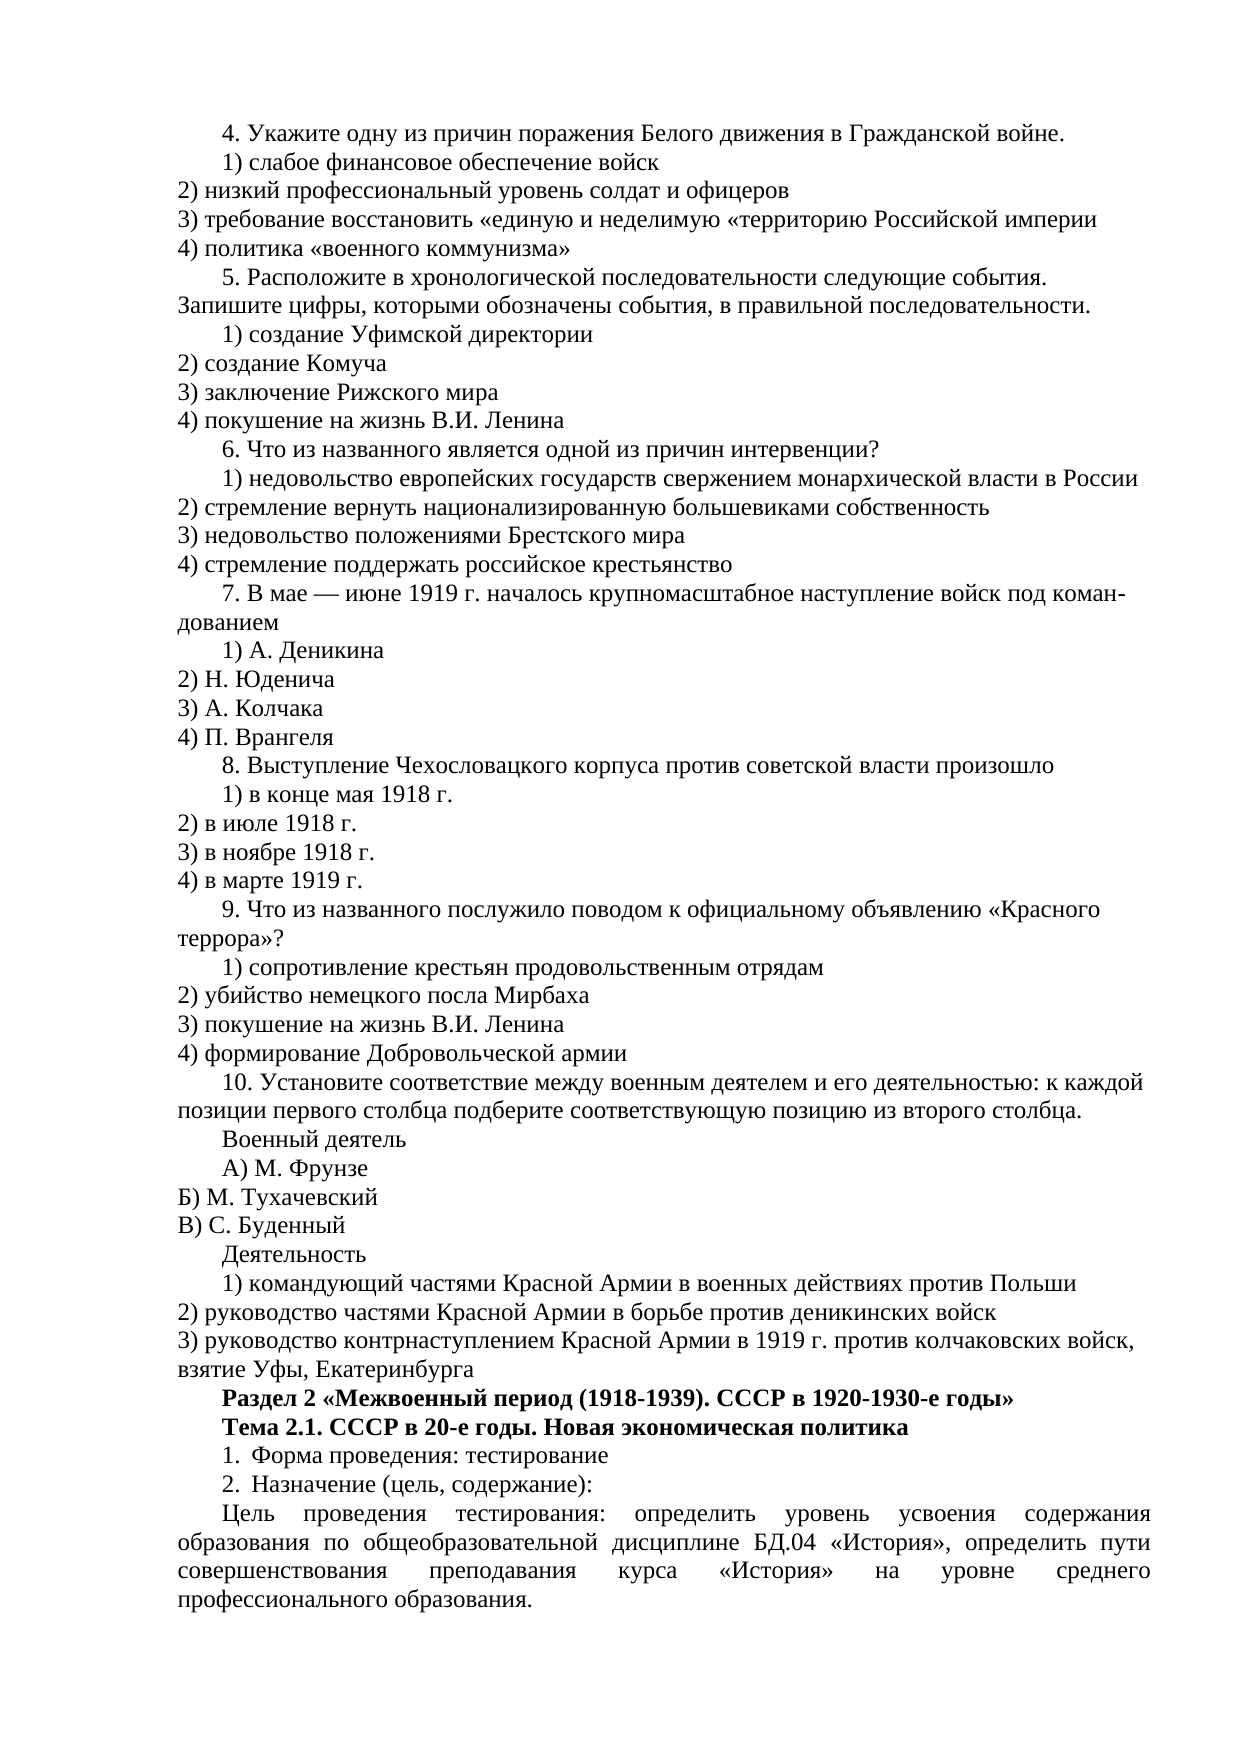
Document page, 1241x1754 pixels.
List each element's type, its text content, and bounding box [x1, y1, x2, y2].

text Цель проведения тестирования: определить уровень усвоения содержания образования по общеобразовательной дисциплине БД.04 «История», определить пути совершенствования преподавания курса «История» на уровне среднего профессионального образования. [177, 1498, 1152, 1613]
text Тема 2.1. СССР в 20-е годы. Новая экономическая политика [177, 1412, 1152, 1441]
text 1) сопротивление крестьян продовольственным отрядам 2) убийство немецкого посла Мирбаха 3) покушение на жизнь В.И. Ленина 4) формирование Добровольческой армии [177, 952, 1152, 1067]
text Деятельность [177, 1239, 1152, 1268]
text 1) в конце мая 1918 г. 2) в июле 1918 г. 3) в ноябре 1918 г. 4) в марте 1919 г. [177, 779, 1152, 894]
text 1) А. Деникина 2) Н. Юденича 3) А. Колчака 4) П. Врангеля [177, 636, 1152, 751]
text 5. Расположите в хронологической последовательности следующие события. Запишите цифры, которыми обозначены события, в правильной последовательности. [177, 262, 1152, 319]
text Военный деятель [177, 1124, 1152, 1153]
text А) М. Фрунзе Б) М. Тухачевский В) С. Буденный [177, 1153, 1152, 1239]
text 9. Что из названного послужило поводом к официальному объявлению «Красного террора»? [177, 894, 1152, 952]
text 1. Форма проведения: тестирование [177, 1441, 1152, 1469]
text 2. Назначение (цель, содержание): [177, 1469, 1152, 1498]
text 10. Установите соответствие между военным деятелем и его деятельностью: к каждой позиции первого столбца подберите соответствующую позицию из второго столбца. [177, 1067, 1152, 1124]
text 4. Укажите одну из причин поражения Белого движения в Гражданской войне. [177, 118, 1152, 147]
text Раздел 2 «Межвоенный период (1918-1939). СССР в 1920-1930-е годы» [177, 1383, 1152, 1412]
text 1) создание Уфимской директории 2) создание Комуча 3) заключение Рижского мира 4) покушение на жизнь В.И. Ленина [177, 319, 1152, 434]
text 8. Выступление Чехословацкого корпуса против советской власти произошло [177, 751, 1152, 779]
text 1) командующий частями Красной Армии в военных действиях против Польши 2) руководство частями Красной Армии в борьбе против деникинских войск 3) руководство контрнаступлением Красной Армии в 1919 г. против колчаковских войск, взятие Уфы, Екатеринбурга [177, 1268, 1152, 1383]
text 6. Что из названного является одной из причин интервенции? [177, 434, 1152, 463]
text 1) слабое финансовое обеспечение войск 2) низкий профессиональный уровень солдат и офицеров 3) требование восстановить «единую и неделимую «территорию Российской империи 4) политика «военного коммунизма» [177, 147, 1152, 262]
text 7. В мае — июне 1919 г. началось крупномасштабное наступление войск под командованием [177, 578, 1152, 636]
text 1) недовольство европейских государств свержением монархической власти в России 2) стремление вернуть национализированную большевиками собственность 3) недовольство положениями Брестского мира 4) стремление поддержать российское крестьянство [177, 463, 1152, 578]
